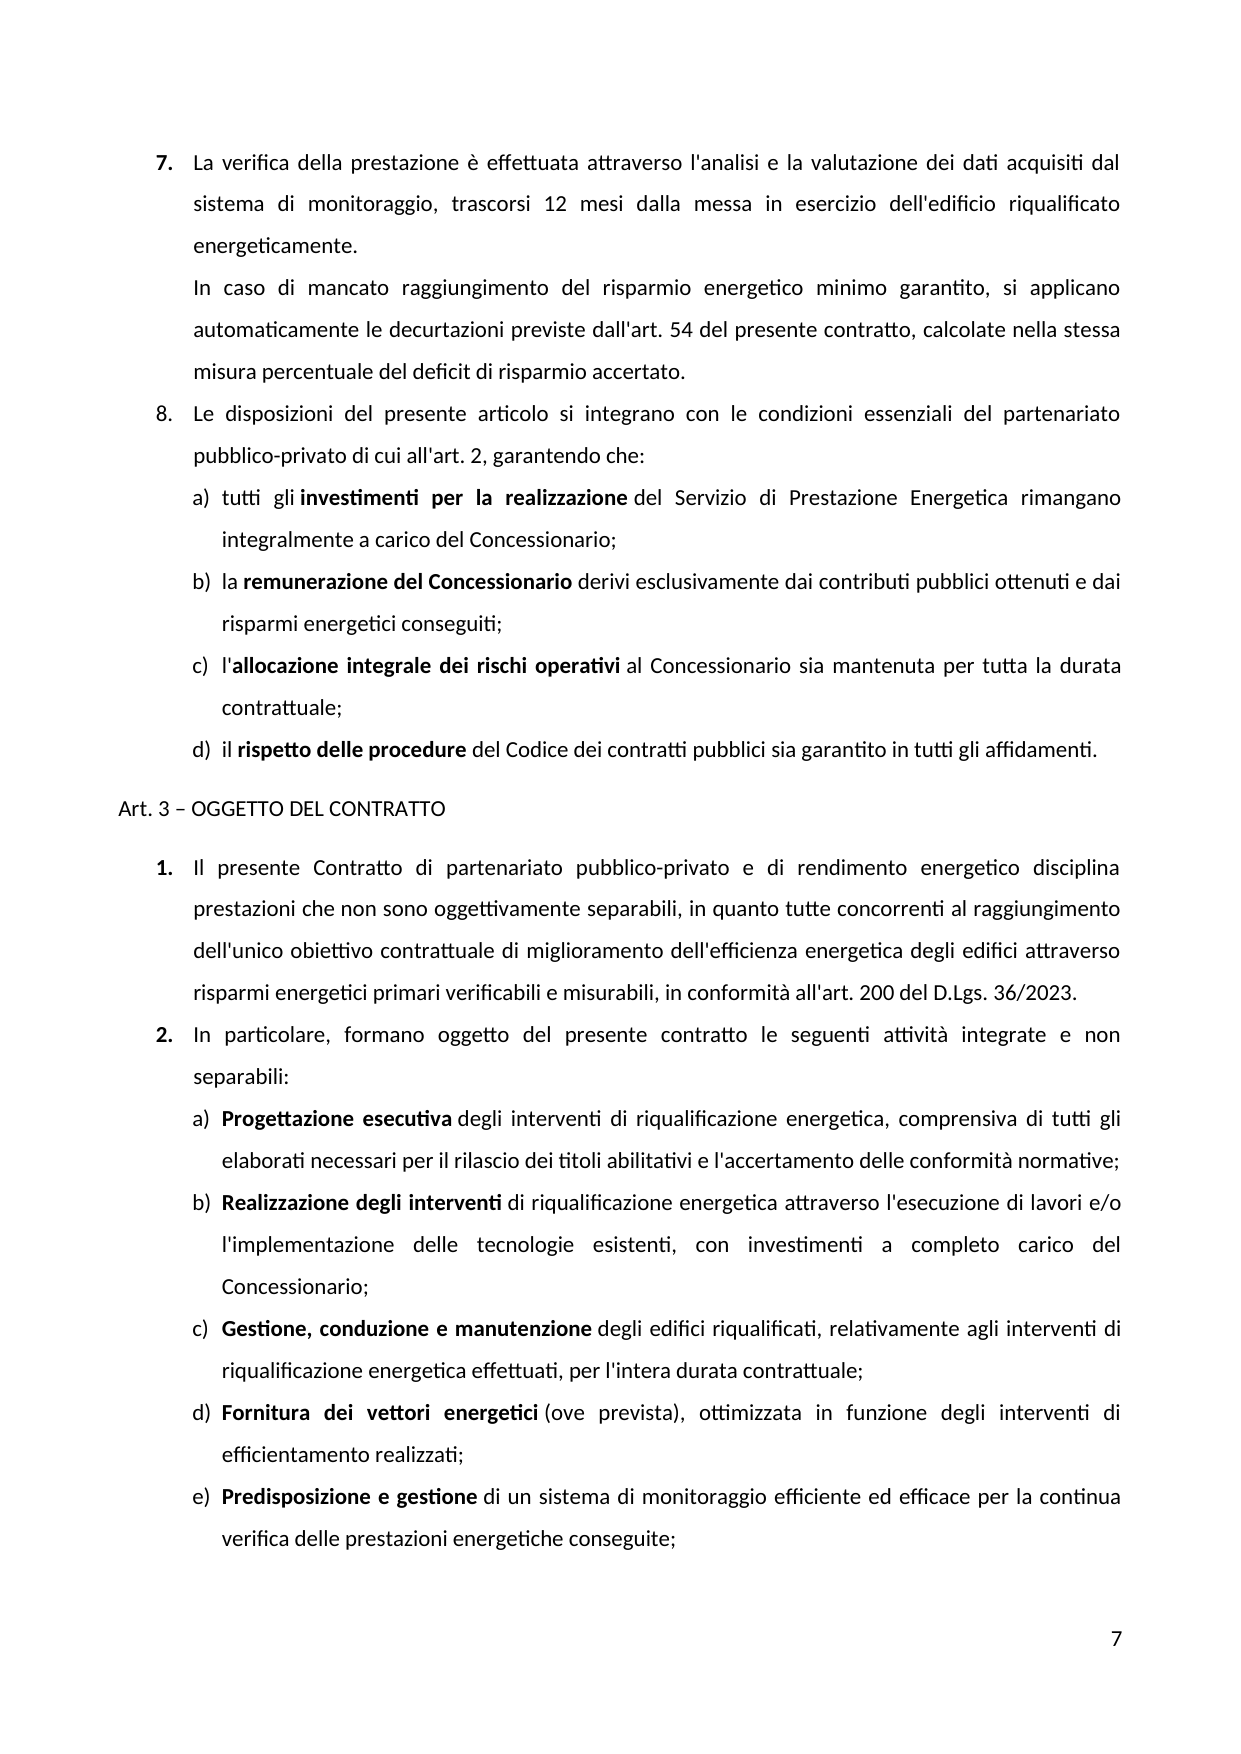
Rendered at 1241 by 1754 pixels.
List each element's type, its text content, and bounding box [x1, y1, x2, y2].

list In caso di mancato raggiungimento del risparmio energetico minimo garantito, si applicano automaticamente le decurtazioni previste dall'art. 54 del presente contratto, calcolate nella stessa misura percentuale del deficit di risparmio accertato. [193, 273, 1122, 386]
list Gestione, conduzione e manutenzione degli edifici riqualificati, relativamente agli interventi di riqualificazione energetica effettuati, per l'intera durata contrattuale; [192, 1314, 1122, 1384]
list Fornitura dei vettori energetici (ove prevista), ottimizzata in funzione degli interventi di efficientamento realizzati; [192, 1398, 1122, 1468]
list Predisposizione e gestione di un sistema di monitoraggio efficiente ed efficace per la continua verifica delle prestazioni energetiche conseguite; [192, 1482, 1122, 1552]
list In particolare, formano oggetto del presente contratto le seguenti attività integrate e non separabili: [156, 1021, 1122, 1091]
list il rispetto delle procedure del Codice dei contratti pubblici sia garantito in tutti gli affidamenti. [192, 735, 1122, 763]
list la remunerazione del Concessionario derivi esclusivamente dai contributi pubblici ottenuti e dai risparmi energetici conseguiti; [192, 567, 1122, 637]
list l'allocazione integrale dei rischi operativi al Concessionario sia mantenuta per tutta la durata contrattuale; [192, 651, 1122, 721]
list tutti gli investimenti per la realizzazione del Servizio di Prestazione Energetica rimangano integralmente a carico del Concessionario; [192, 483, 1122, 553]
list Progettazione esecutiva degli interventi di riqualificazione energetica, comprensiva di tutti gli elaborati necessari per il rilascio dei titoli abilitativi e l'accertamento delle conformità normative; [192, 1104, 1122, 1174]
list Le disposizioni del presente articolo si integrano con le condizioni essenziali del partenariato pubblico-privato di cui all'art. 2, garantendo che: [156, 399, 1122, 469]
text Art. 3 – OGGETTO DEL CONTRATTO [118, 794, 1122, 822]
list Realizzazione degli interventi di riqualificazione energetica attraverso l'esecuzione di lavori e/o l'implementazione delle tecnologie esistenti, con investimenti a completo carico del Concessionario; [192, 1188, 1122, 1300]
list La verifica della prestazione è effettuata attraverso l'analisi e la valutazione dei dati acquisiti dal sistema di monitoraggio, trascorsi 12 mesi dalla messa in esercizio dell'edificio riqualificato energeticamente. [156, 148, 1122, 259]
list Il presente Contratto di partenariato pubblico-privato e di rendimento energetico disciplina prestazioni che non sono oggettivamente separabili, in quanto tutte concorrenti al raggiungimento dell'unico obiettivo contrattuale di miglioramento dell'efficienza energetica degli edifici attraverso risparmi energetici primari verificabili e misurabili, in conformità all'art. 200 del D.Lgs. 36/2023. [156, 853, 1122, 1007]
